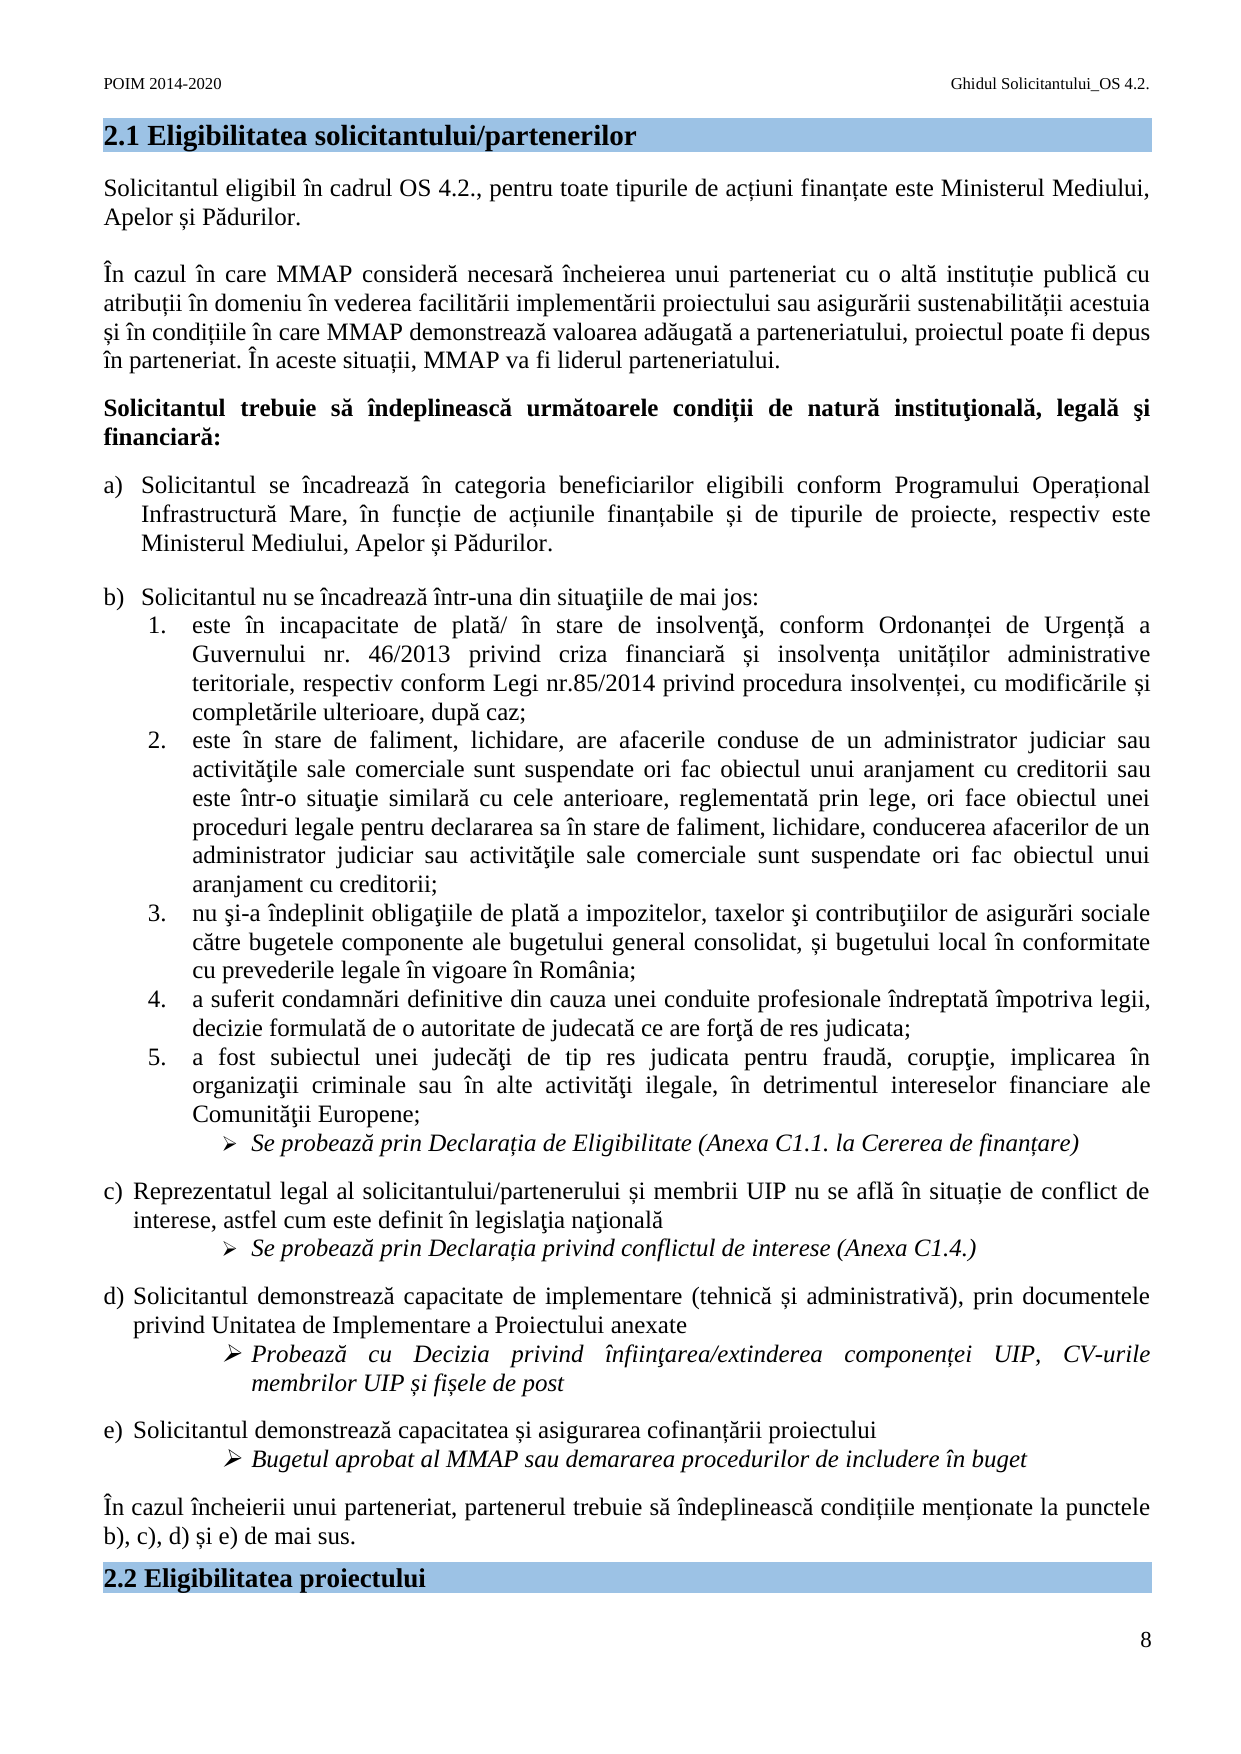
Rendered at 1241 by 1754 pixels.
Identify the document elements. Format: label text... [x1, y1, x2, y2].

list Probează cu Decizia privind înfiinţarea/extinderea componenței UIP, CV-urile membrilor UIP și fișele de post [221, 1339, 1152, 1396]
list Solicitantul demonstrează capacitate de implementare (tehnică și administrativă), prin documentele privind Unitatea de Implementare a Proiectului anexate [103, 1281, 1152, 1339]
subtitle 2.2 Eligibilitatea proiectului [103, 1562, 1152, 1593]
list este în stare de faliment, lichidare, are afacerile conduse de un administrator judiciar sau activităţile sale comerciale sunt suspendate ori fac obiectul unui aranjament cu creditorii sau este într-o situaţie similară cu cele anterioare, reglementată prin lege, ori face obiectul unei proceduri legale pentru declararea sa în stare de faliment, lichidare, conducerea afacerilor de un administrator judiciar sau activităţile sale comerciale sunt suspendate ori fac obiectul unui aranjament cu creditorii; [148, 726, 1152, 898]
list Solicitantul demonstrează capacitatea și asigurarea cofinanțării proiectului [103, 1416, 1152, 1444]
list a suferit condamnări definitive din cauza unei conduite profesionale îndreptată împotriva legii, decizie formulată de o autoritate de judecată ce are forţă de res judicata; [148, 984, 1152, 1042]
list Se probează prin Declarația privind conflictul de interese (Anexa C1.4.) [221, 1233, 1152, 1262]
list Solicitantul se încadrează în categoria beneficiarilor eligibili conform Programului Operațional Infrastructură Mare, în funcție de acțiunile finanțabile și de tipurile de proiecte, respectiv este Ministerul Mediului, Apelor și Pădurilor. [103, 470, 1152, 556]
list Se probează prin Declarația de Eligibilitate (Anexa C1.1. la Cererea de finanțare) [221, 1128, 1152, 1157]
list nu şi-a îndeplinit obligaţiile de plată a impozitelor, taxelor şi contribuţiilor de asigurări sociale către bugetele componente ale bugetului general consolidat, și bugetului local în conformitate cu prevederile legale în vigoare în România; [148, 898, 1152, 984]
text Solicitantul eligibil în cadrul OS 4.2., pentru toate tipurile de acțiuni finanțate este Ministerul Mediului, Apelor și Pădurilor. [103, 173, 1152, 231]
list este în incapacitate de plată/ în stare de insolvenţă, conform Ordonanței de Urgență a Guvernului nr. 46/2013 privind criza financiară și insolvența unităților administrative teritoriale, respectiv conform Legi nr.85/2014 privind procedura insolvenței, cu modificările și completările ulterioare, după caz; [148, 611, 1152, 726]
text În cazul încheierii unui parteneriat, partenerul trebuie să îndeplinească condițiile menționate la punctele b), c), d) și e) de mai sus. [103, 1492, 1152, 1550]
text În cazul în care MMAP consideră necesară încheierea unui parteneriat cu o altă instituție publică cu atribuții în domeniu în vederea facilitării implementării proiectului sau asigurării sustenabilității acestuia și în condițiile în care MMAP demonstrează valoarea adăugată a parteneriatului, proiectul poate fi depus în parteneriat. În aceste situații, MMAP va fi liderul parteneriatului. [103, 259, 1152, 374]
list a fost subiectul unei judecăţi de tip res judicata pentru fraudă, corupţie, implicarea în organizaţii criminale sau în alte activităţi ilegale, în detrimentul intereselor financiare ale Comunităţii Europene; [148, 1042, 1152, 1128]
list Bugetul aprobat al MMAP sau demararea procedurilor de includere în buget [221, 1444, 1152, 1473]
list Solicitantul nu se încadrează într-una din situaţiile de mai jos: [103, 582, 1152, 611]
list Reprezentatul legal al solicitantului/partenerului și membrii UIP nu se află în situație de conflict de interese, astfel cum este definit în legislaţia naţională [103, 1176, 1152, 1233]
subtitle 2.1 Eligibilitatea solicitantului/partenerilor [103, 118, 1152, 152]
text Solicitantul trebuie să îndeplinească următoarele condiții de natură instituţională, legală şi financiară: [103, 393, 1152, 451]
